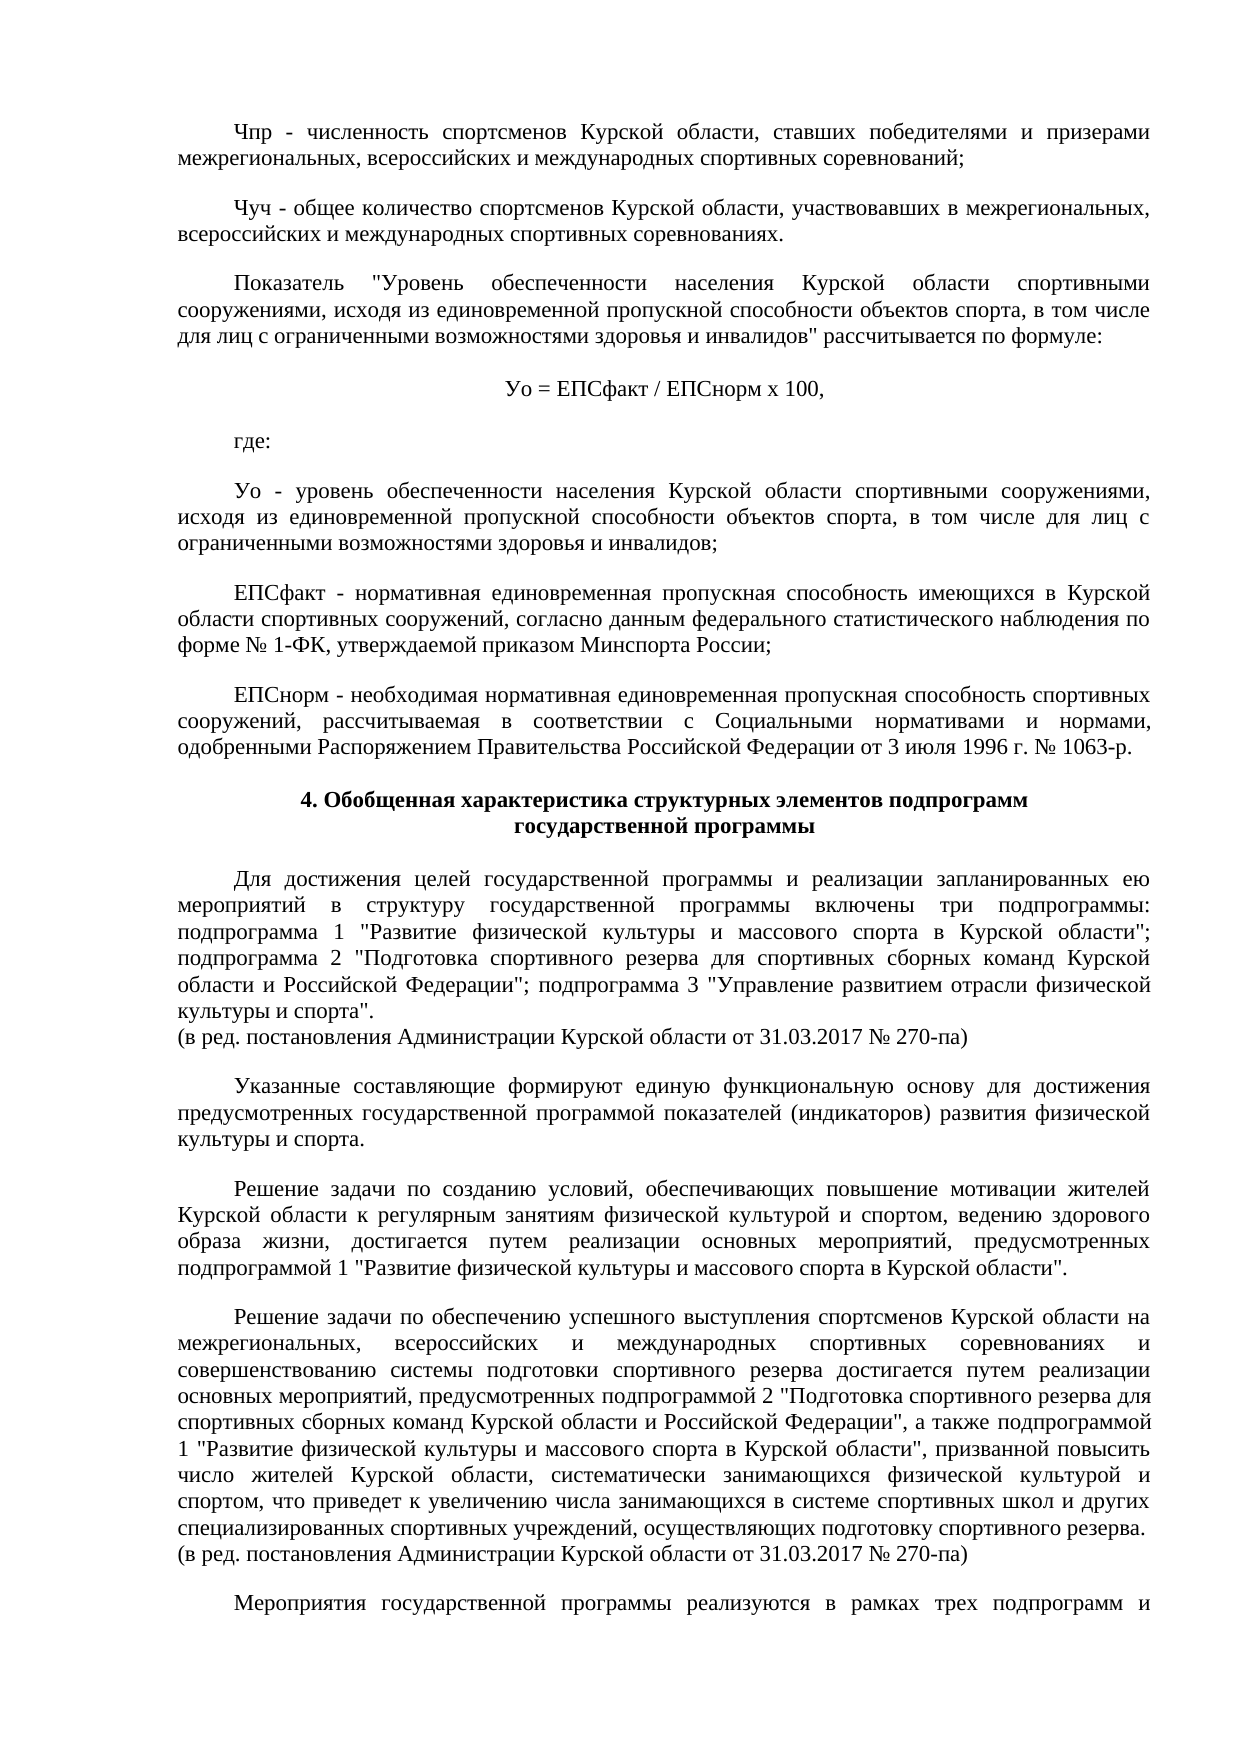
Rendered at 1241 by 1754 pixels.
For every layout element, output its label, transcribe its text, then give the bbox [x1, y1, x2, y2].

text где: [177, 427, 1152, 454]
text Уо - уровень обеспеченности населения Курской области спортивными сооружениями, исходя из единовременной пропускной способности объектов спорта, в том числе для лиц с ограниченными возможностями здоровья и инвалидов; [177, 477, 1152, 556]
text (в ред. постановления Администрации Курской области от 31.03.2017 № 270-па) [177, 1023, 1152, 1050]
text Решение задачи по обеспечению успешного выступления спортсменов Курской области на межрегиональных, всероссийских и международных спортивных соревнованиях и совершенствованию системы подготовки спортивного резерва достигается путем реализации основных мероприятий, предусмотренных подпрограммой 2 "Подготовка спортивного резерва для спортивных сборных команд Курской области и Российской Федерации", а также подпрограммой 1 "Развитие физической культуры и массового спорта в Курской области", призванной повысить число жителей Курской области, систематически занимающихся физической культурой и спортом, что приведет к увеличению числа занимающихся в системе спортивных школ и других специализированных спортивных учреждений, осуществляющих подготовку спортивного резерва. [177, 1303, 1152, 1540]
text (в ред. постановления Администрации Курской области от 31.03.2017 № 270-па) [177, 1540, 1152, 1566]
text Чпр - численность спортсменов Курской области, ставших победителями и призерами межрегиональных, всероссийских и международных спортивных соревнований; [177, 118, 1152, 171]
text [177, 1589, 1152, 1616]
text Чуч - общее количество спортсменов Курской области, участвовавших в межрегиональных, всероссийских и международных спортивных соревнованиях. [177, 194, 1152, 246]
title 4. Обобщенная характеристика структурных элементов подпрограмм [177, 786, 1152, 812]
text ЕПСфакт - нормативная единовременная пропускная способность имеющихся в Курской области спортивных сооружений, согласно данным федерального статистического наблюдения по форме № 1-ФК, утверждаемой приказом Минспорта России; [177, 579, 1152, 658]
title государственной программы [177, 812, 1152, 839]
text Уо = ЕПСфакт / ЕПСнорм x 100, [177, 375, 1152, 401]
text Указанные составляющие формируют единую функциональную основу для достижения предусмотренных государственной программой показателей (индикаторов) развития физической культуры и спорта. [177, 1073, 1152, 1152]
text Показатель "Уровень обеспеченности населения Курской области спортивными сооружениями, исходя из единовременной пропускной способности объектов спорта, в том числе для лиц с ограниченными возможностями здоровья и инвалидов" рассчитывается по формуле: [177, 269, 1152, 348]
text Решение задачи по созданию условий, обеспечивающих повышение мотивации жителей Курской области к регулярным занятиям физической культурой и спортом, ведению здорового образа жизни, достигается путем реализации основных мероприятий, предусмотренных подпрограммой 1 "Развитие физической культуры и массового спорта в Курской области". [177, 1174, 1152, 1280]
text Для достижения целей государственной программы и реализации запланированных ею мероприятий в структуру государственной программы включены три подпрограммы: подпрограмма 1 "Развитие физической культуры и массового спорта в Курской области"; подпрограмма 2 "Подготовка спортивного резерва для спортивных сборных команд Курской области и Российской Федерации"; подпрограмма 3 "Управление развитием отрасли физической культуры и спорта". [177, 865, 1152, 1023]
text ЕПСнорм - необходимая нормативная единовременная пропускная способность спортивных сооружений, рассчитываемая в соответствии с Социальными нормативами и нормами, одобренными Распоряжением Правительства Российской Федерации от 3 июля 1996 г. № 1063-р. [177, 681, 1152, 760]
